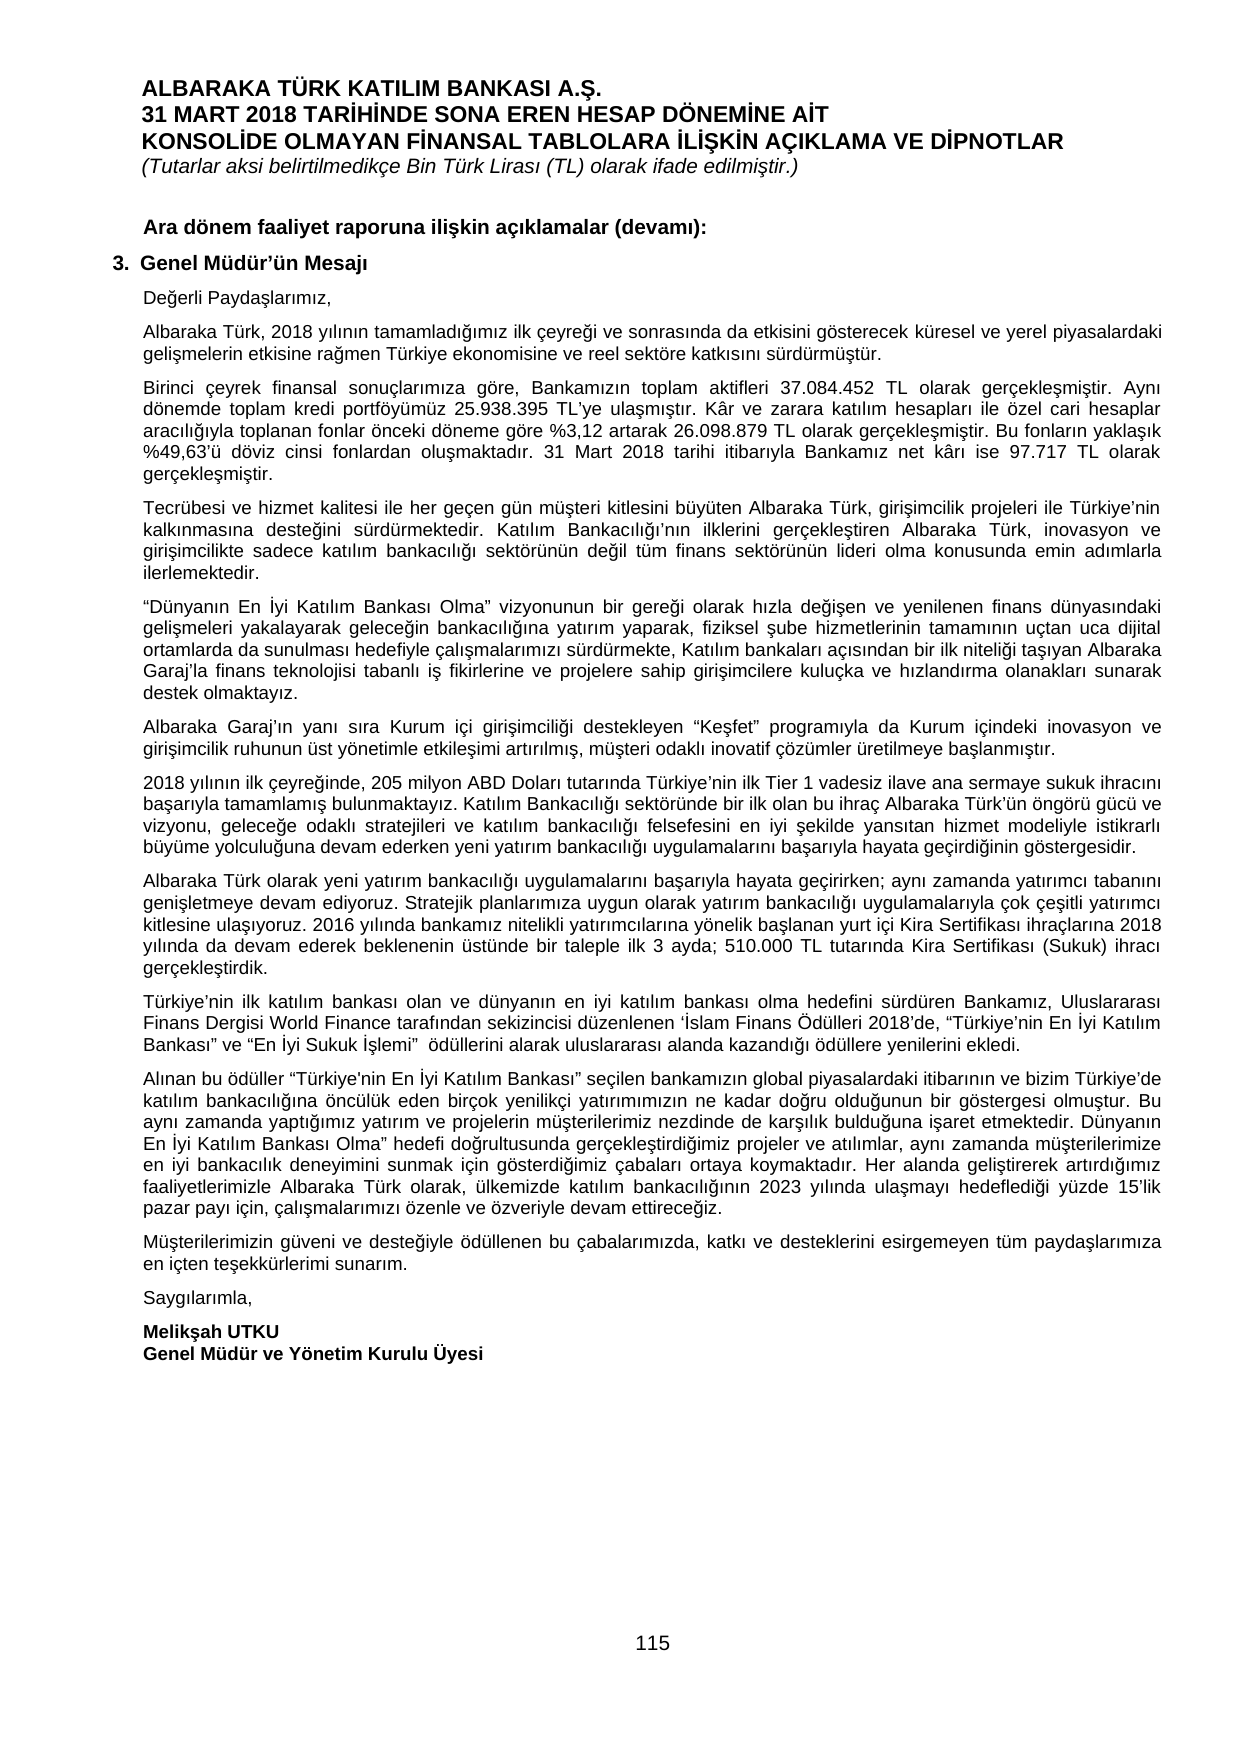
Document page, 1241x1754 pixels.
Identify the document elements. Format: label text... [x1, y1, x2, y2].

text 2018 yılının ilk çeyreğinde, 205 milyon ABD Doları tutarında Türkiye’nin ilk Tier 1 vadesiz ilave ana sermaye sukuk ihracını başarıyla tamamlamış bulunmaktayız. Katılım Bankacılığı sektöründe bir ilk olan bu ihraç Albaraka Türk’ün öngörü gücü ve vizyonu, geleceğe odaklı stratejileri ve katılım bankacılığı felsefesini en iyi şekilde yansıtan hizmet modeliyle istikrarlı büyüme yolculuğuna devam ederken yeni yatırım bankacılığı uygulamalarını başarıyla hayata geçirdiğinin göstergesidir. [143, 772, 1162, 858]
text Müşterilerimizin güveni ve desteğiyle ödüllenen bu çabalarımızda, katkı ve desteklerini esirgemeyen tüm paydaşlarımıza en içten teşekkürlerimi sunarım. [143, 1231, 1162, 1274]
text Ara dönem faaliyet raporuna ilişkin açıklamalar (devamı): [143, 214, 1162, 238]
text Genel Müdür ve Yönetim Kurulu Üyesi [143, 1342, 1162, 1364]
text Albaraka Türk olarak yeni yatırım bankacılığı uygulamalarını başarıyla hayata geçirirken; aynı zamanda yatırımcı tabanını genişletmeye devam ediyoruz. Stratejik planlarımıza uygun olarak yatırım bankacılığı uygulamalarıyla çok çeşitli yatırımcı kitlesine ulaşıyoruz. 2016 yılında bankamız nitelikli yatırımcılarına yönelik başlanan yurt içi Kira Sertifikası ihraçlarına 2018 yılında da devam ederek beklenenin üstünde bir taleple ilk 3 ayda; 510.000 TL tutarında Kira Sertifikası (Sukuk) ihracı gerçekleştirdik. [143, 870, 1162, 978]
text “Dünyanın En İyi Katılım Bankası Olma” vizyonunun bir gereği olarak hızla değişen ve yenilenen finans dünyasındaki gelişmeleri yakalayarak geleceğin bankacılığına yatırım yaparak, fiziksel şube hizmetlerinin tamamının uçtan uca dijital ortamlarda da sunulması hedefiyle çalışmalarımızı sürdürmekte, Katılım bankaları açısından bir ilk niteliği taşıyan Albaraka Garaj’la finans teknolojisi tabanlı iş fikirlerine ve projelere sahip girişimcilere kuluçka ve hızlandırma olanakları sunarak destek olmaktayız. [143, 596, 1162, 703]
text Saygılarımla, [143, 1287, 1162, 1308]
text Melikşah UTKU [143, 1321, 1162, 1342]
text Değerli Paydaşlarımız, [143, 287, 1162, 308]
text Albaraka Garaj’ın yanı sıra Kurum içi girişimciliği destekleyen “Keşfet” programıyla da Kurum içindeki inovasyon ve girişimcilik ruhunun üst yönetimle etkileşimi artırılmış, müşteri odaklı inovatif çözümler üretilmeye başlanmıştır. [143, 716, 1162, 759]
list Genel Müdür’ün Mesajı [112, 250, 1162, 274]
text Birinci çeyrek finansal sonuçlarımıza göre, Bankamızın toplam aktifleri 37.084.452 TL olarak gerçekleşmiştir. Aynı dönemde toplam kredi portföyümüz 25.938.395 TL’ye ulaşmıştır. Kâr ve zarara katılım hesapları ile özel cari hesaplar aracılığıyla toplanan fonlar önceki döneme göre %3,12 artarak 26.098.879 TL olarak gerçekleşmiştir. Bu fonların yaklaşık %49,63’ü döviz cinsi fonlardan oluşmaktadır. 31 Mart 2018 tarihi itibarıyla Bankamız net kârı ise 97.717 TL olarak gerçekleşmiştir. [143, 377, 1162, 484]
text Tecrübesi ve hizmet kalitesi ile her geçen gün müşteri kitlesini büyüten Albaraka Türk, girişimcilik projeleri ile Türkiye’nin kalkınmasına desteğini sürdürmektedir. Katılım Bankacılığı’nın ilklerini gerçekleştiren Albaraka Türk, inovasyon ve girişimcilikte sadece katılım bankacılığı sektörünün değil tüm finans sektörünün lideri olma konusunda emin adımlarla ilerlemektedir. [143, 497, 1162, 583]
text Albaraka Türk, 2018 yılının tamamladığımız ilk çeyreği ve sonrasında da etkisini gösterecek küresel ve yerel piyasalardaki gelişmelerin etkisine rağmen Türkiye ekonomisine ve reel sektöre katkısını sürdürmüştür. [143, 321, 1162, 364]
text Alınan bu ödüller “Türkiye'nin En İyi Katılım Bankası” seçilen bankamızın global piyasalardaki itibarının ve bizim Türkiye’de katılım bankacılığına öncülük eden birçok yenilikçi yatırımımızın ne kadar doğru olduğunun bir göstergesi olmuştur. Bu aynı zamanda yaptığımız yatırım ve projelerin müşterilerimiz nezdinde de karşılık bulduğuna işaret etmektedir. Dünyanın En İyi Katılım Bankası Olma” hedefi doğrultusunda gerçekleştirdiğimiz projeler ve atılımlar, aynı zamanda müşterilerimize en iyi bankacılık deneyimini sunmak için gösterdiğimiz çabaları ortaya koymaktadır. Her alanda geliştirerek artırdığımız faaliyetlerimizle Albaraka Türk olarak, ülkemizde katılım bankacılığının 2023 yılında ulaşmayı hedeflediği yüzde 15’lik pazar payı için, çalışmalarımızı özenle ve özveriyle devam ettireceğiz. [143, 1068, 1162, 1219]
text Türkiye’nin ilk katılım bankası olan ve dünyanın en iyi katılım bankası olma hedefini sürdüren Bankamız, Uluslararası Finans Dergisi World Finance tarafından sekizincisi düzenlenen ‘İslam Finans Ödülleri 2018’de, “Türkiye’nin En İyi Katılım Bankası” ve “En İyi Sukuk İşlemi” ödüllerini alarak uluslararası alanda kazandığı ödüllere yenilerini ekledi. [143, 991, 1162, 1055]
